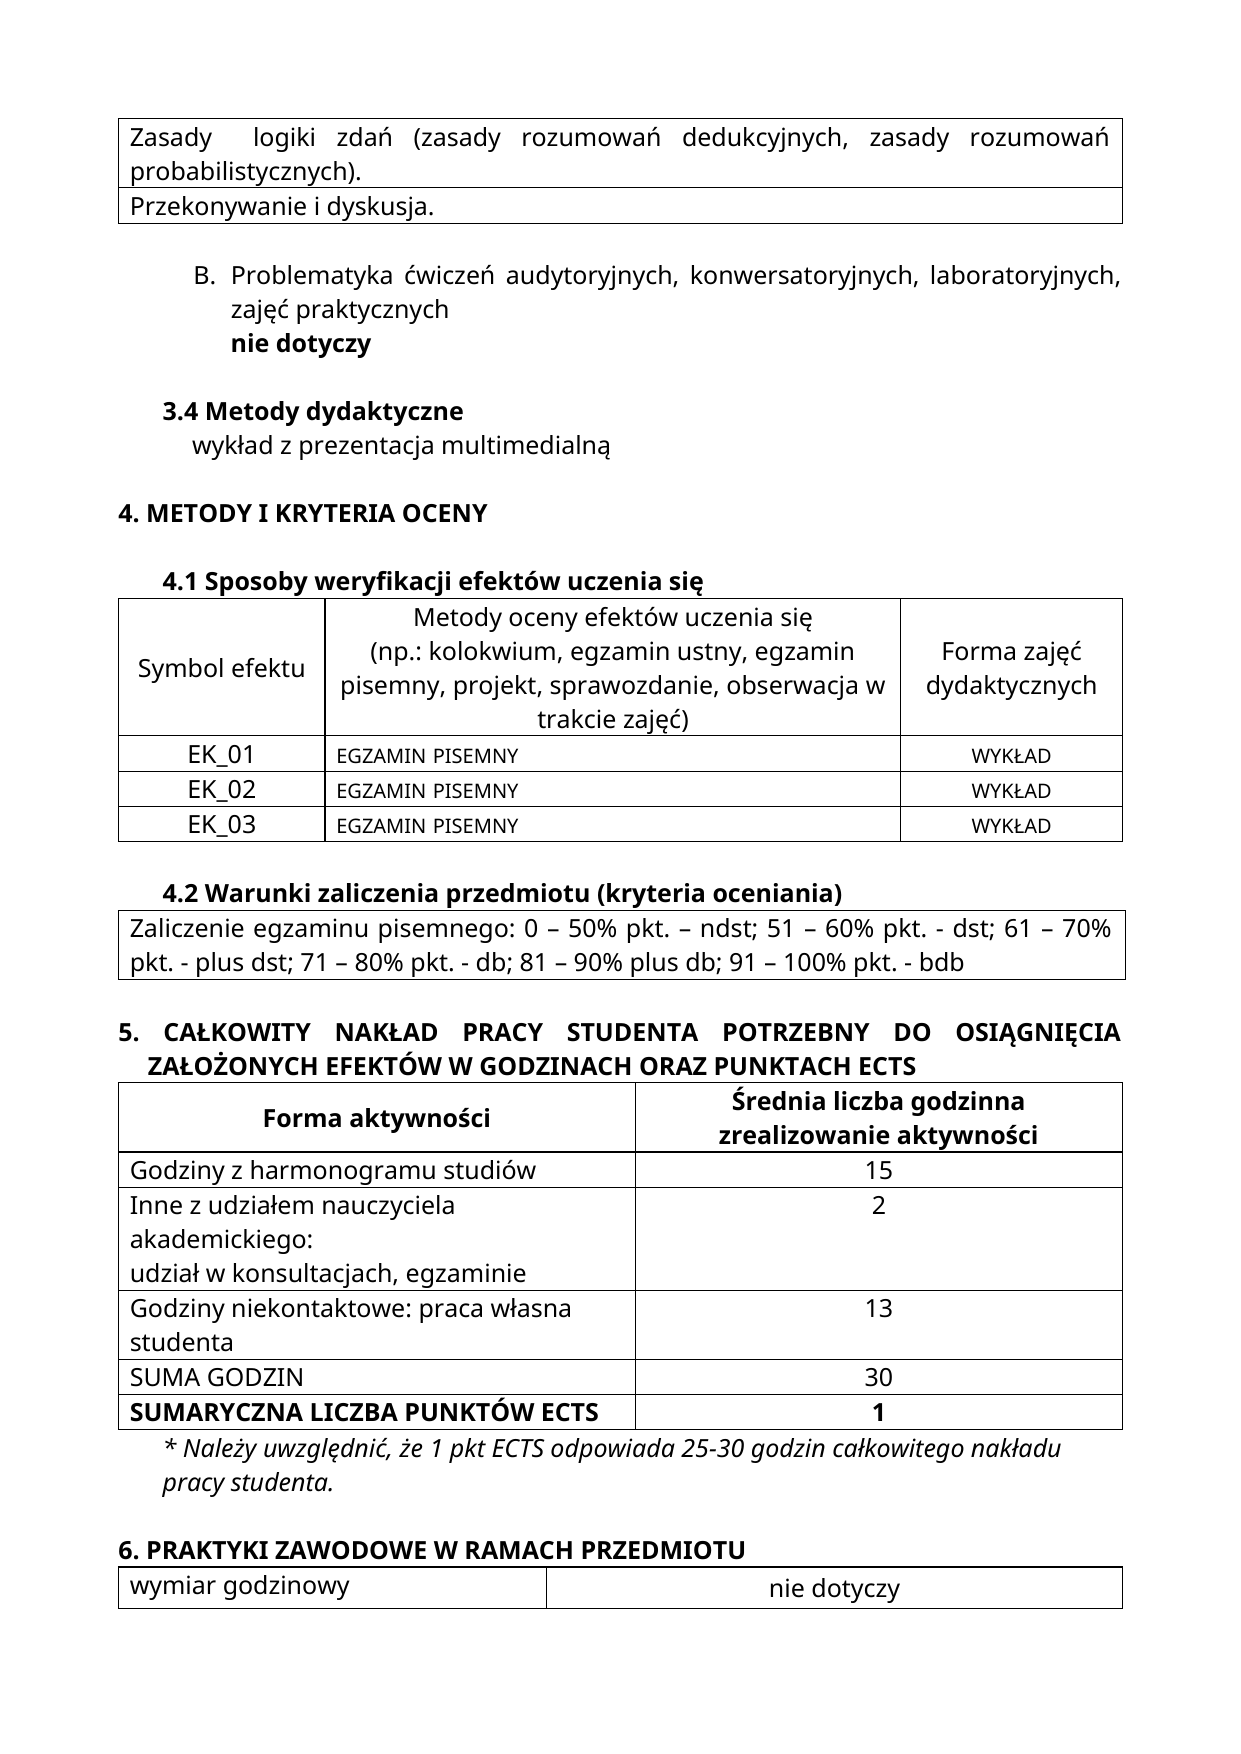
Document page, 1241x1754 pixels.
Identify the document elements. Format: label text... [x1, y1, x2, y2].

table_header Forma aktywności [119, 1083, 635, 1151]
text 3.4 Metody dydaktyczne [162, 394, 1122, 428]
table_header Zaliczenie egzaminu pisemnego: 0 – 50% pkt. – ndst; 51 – 60% pkt. - dst; 61 – 70% pkt. - plus dst; 71 – 80% pkt. - db; 81 – 90% plus db; 91 – 100% pkt. - bdb [119, 911, 1125, 979]
table_cell Godziny niekontaktowe: praca własna studenta [119, 1291, 635, 1359]
table_cell Przekonywanie i dyskusja. [119, 188, 1122, 222]
table_cell 1 [636, 1395, 1122, 1429]
table_header Średnia liczba godzinna zrealizowanie aktywności [636, 1083, 1122, 1151]
table_cell Zasady logiki zdań (zasady rozumowań dedukcyjnych, zasady rozumowań probabilistycznych). [119, 119, 1122, 187]
table_cell 15 [636, 1153, 1122, 1187]
table_header Forma zajęć dydaktycznych [901, 599, 1122, 735]
text 4.2 Warunki zaliczenia przedmiotu (kryteria oceniania) [162, 876, 1122, 910]
text 6. PRAKTYKI ZAWODOWE W RAMACH PRZEDMIOTU [118, 1532, 1122, 1566]
table_cell EK_01 [119, 736, 324, 771]
text 4.1 Sposoby weryfikacji efektów uczenia się [162, 564, 1122, 598]
list nie dotyczy [193, 326, 1122, 360]
table_header wymiar godzinowy [119, 1568, 546, 1608]
list Problematyka ćwiczeń audytoryjnych, konwersatoryjnych, laboratoryjnych, zajęć praktycznych [193, 257, 1122, 326]
text wykład z prezentacja multimedialną [192, 428, 1122, 462]
table_cell egzamin pisemny [326, 772, 900, 806]
table_cell EK_03 [119, 807, 324, 841]
table_header Symbol efektu [119, 599, 324, 735]
table_cell 13 [636, 1291, 1122, 1359]
table_cell 2 [636, 1188, 1122, 1290]
table_cell SUMARYCZNA LICZBA PUNKTÓW ECTS [119, 1395, 635, 1429]
table_header nie dotyczy [547, 1568, 1122, 1608]
table_cell SUMA GODZIN [119, 1360, 635, 1394]
text 4. METODY I KRYTERIA OCENY [118, 496, 1122, 530]
table_cell wykład [901, 736, 1122, 771]
table_cell 30 [636, 1360, 1122, 1394]
table_cell Godziny z harmonogramu studiów [119, 1153, 635, 1187]
text 5. CAŁKOWITY NAKŁAD PRACY STUDENTA POTRZEBNY DO OSIĄGNIĘCIA ZAŁOŻONYCH EFEKTÓW W GODZINACH ORAZ PUNKTACH ECTS [118, 1014, 1122, 1082]
text * Należy uwzględnić, że 1 pkt ECTS odpowiada 25-30 godzin całkowitego nakładu pracy studenta. [162, 1430, 1122, 1498]
table_cell Inne z udziałem nauczyciela akademickiego: udział w konsultacjach, egzaminie [119, 1188, 635, 1290]
table_cell EK_02 [119, 772, 324, 806]
table_cell wykład [901, 807, 1122, 841]
table_cell egzamin pisemny [326, 807, 900, 841]
table_cell wykład [901, 772, 1122, 806]
table_cell egzamin pisemny [326, 736, 900, 771]
table_header Metody oceny efektów uczenia się (np.: kolokwium, egzamin ustny, egzamin pisemny, projekt, sprawozdanie, obserwacja w trakcie zajęć) [326, 599, 900, 735]
